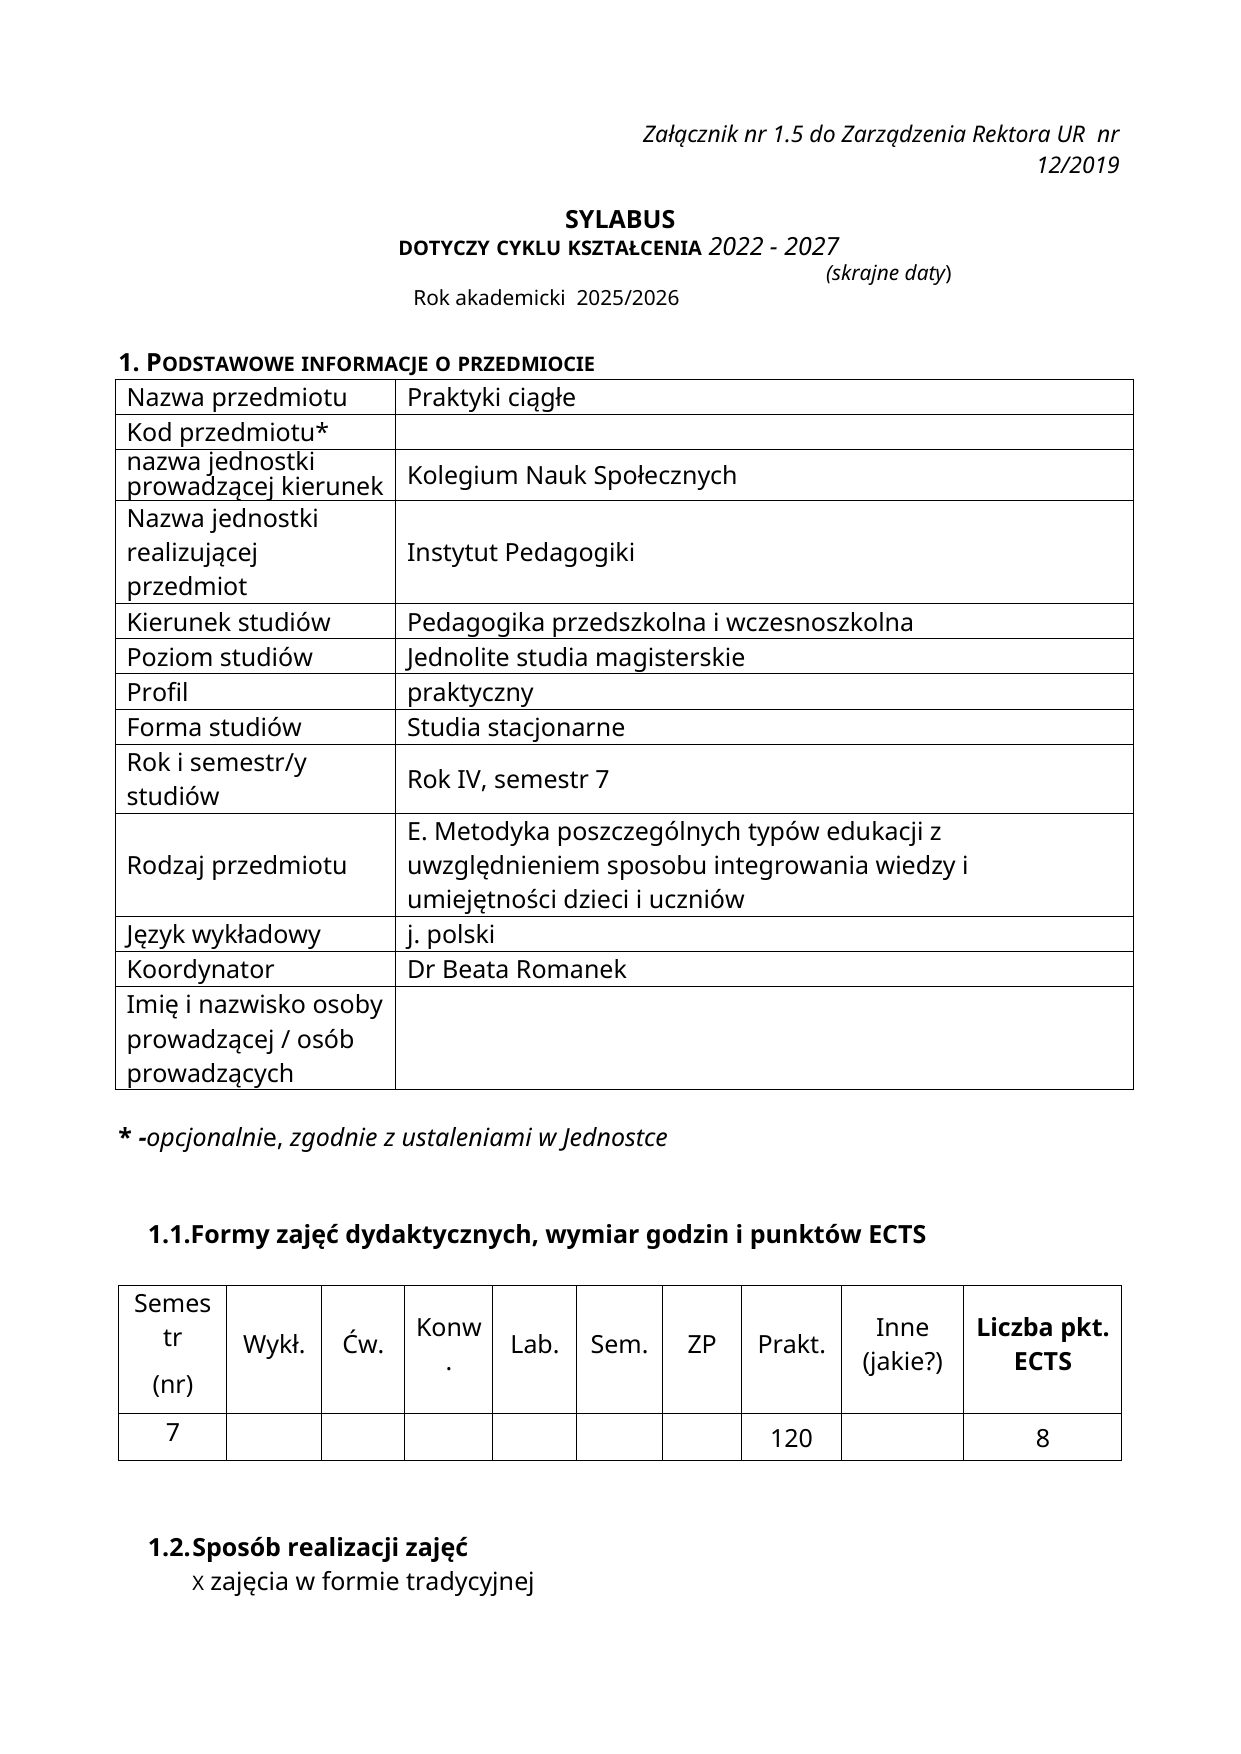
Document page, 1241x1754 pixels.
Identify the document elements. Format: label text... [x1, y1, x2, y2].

table_header Praktyki ciągłe [396, 380, 1133, 414]
table_cell Studia stacjonarne [396, 710, 1133, 743]
table_cell E. Metodyka poszczególnych typów edukacji z uwzględnieniem sposobu integrowania wiedzy i umiejętności dzieci i uczniów [396, 814, 1133, 916]
table_cell Dr Beata Romanek [396, 952, 1133, 986]
table_cell Jednolite studia magisterskie [396, 639, 1133, 673]
table_header ZP [663, 1286, 741, 1413]
text Załącznik nr 1.5 do Zarządzenia Rektora UR nr 12/2019 [118, 118, 1122, 181]
table_cell Instytut Pedagogiki [396, 501, 1133, 603]
table_cell Kolegium Nauk Społecznych [396, 450, 1133, 500]
table_cell [663, 1414, 741, 1460]
table_header Lab. [493, 1286, 576, 1413]
table_cell Forma studiów [116, 710, 395, 743]
table_cell [322, 1414, 404, 1460]
table_cell [405, 1414, 492, 1460]
table_header Konw. [405, 1286, 492, 1413]
table_cell 8 [964, 1414, 1121, 1460]
table_cell praktyczny [396, 674, 1133, 708]
table_cell Rodzaj przedmiotu [116, 814, 395, 916]
table_header Nazwa przedmiotu [116, 380, 395, 414]
table_cell [577, 1414, 662, 1460]
text 1.1.Formy zajęć dydaktycznych, wymiar godzin i punktów ECTS [148, 1217, 1122, 1251]
table_cell nazwa jednostki prowadzącej kierunek [116, 450, 395, 500]
table_header Liczba pkt. ECTS [964, 1286, 1121, 1413]
table_header Sem. [577, 1286, 662, 1413]
table_cell [396, 415, 1133, 449]
table_header Wykł. [227, 1286, 321, 1413]
table_cell Kod przedmiotu* [116, 415, 395, 449]
table_cell Imię i nazwisko osoby prowadzącej / osób prowadzących [116, 987, 395, 1089]
table_header Semestr (nr) [119, 1286, 226, 1413]
table_cell [842, 1414, 963, 1460]
table_cell 7 [119, 1414, 226, 1460]
table_cell [493, 1414, 576, 1460]
text dotyczy cyklu kształcenia 2022 - 2027 [118, 236, 1122, 261]
table_cell Poziom studiów [116, 639, 395, 673]
text (skrajne daty) [118, 261, 1122, 286]
table_cell j. polski [396, 917, 1133, 951]
text * -opcjonalnie, zgodnie z ustaleniami w Jednostce [118, 1119, 1122, 1154]
table_cell 120 [742, 1414, 841, 1460]
table_cell [227, 1414, 321, 1460]
table_header Ćw. [322, 1286, 404, 1413]
table_cell Pedagogika przedszkolna i wczesnoszkolna [396, 604, 1133, 638]
table_header Prakt. [742, 1286, 841, 1413]
table_cell Rok IV, semestr 7 [396, 745, 1133, 813]
table_cell [396, 987, 1133, 1089]
text Rok akademicki 2025/2026 [118, 286, 1122, 311]
text x zajęcia w formie tradycyjnej [192, 1564, 1122, 1598]
table_cell Koordynator [116, 952, 395, 986]
table_cell Rok i semestr/y studiów [116, 745, 395, 813]
text 1.2. Sposób realizacji zajęć [148, 1529, 1122, 1564]
table_cell Nazwa jednostki realizującej przedmiot [116, 501, 395, 603]
text SYLABUS [118, 201, 1122, 236]
table_cell Profil [116, 674, 395, 708]
table_cell Język wykładowy [116, 917, 395, 951]
text 1. Podstawowe informacje o przedmiocie [118, 344, 1122, 379]
table_header Inne (jakie?) [842, 1286, 963, 1413]
table_cell Kierunek studiów [116, 604, 395, 638]
